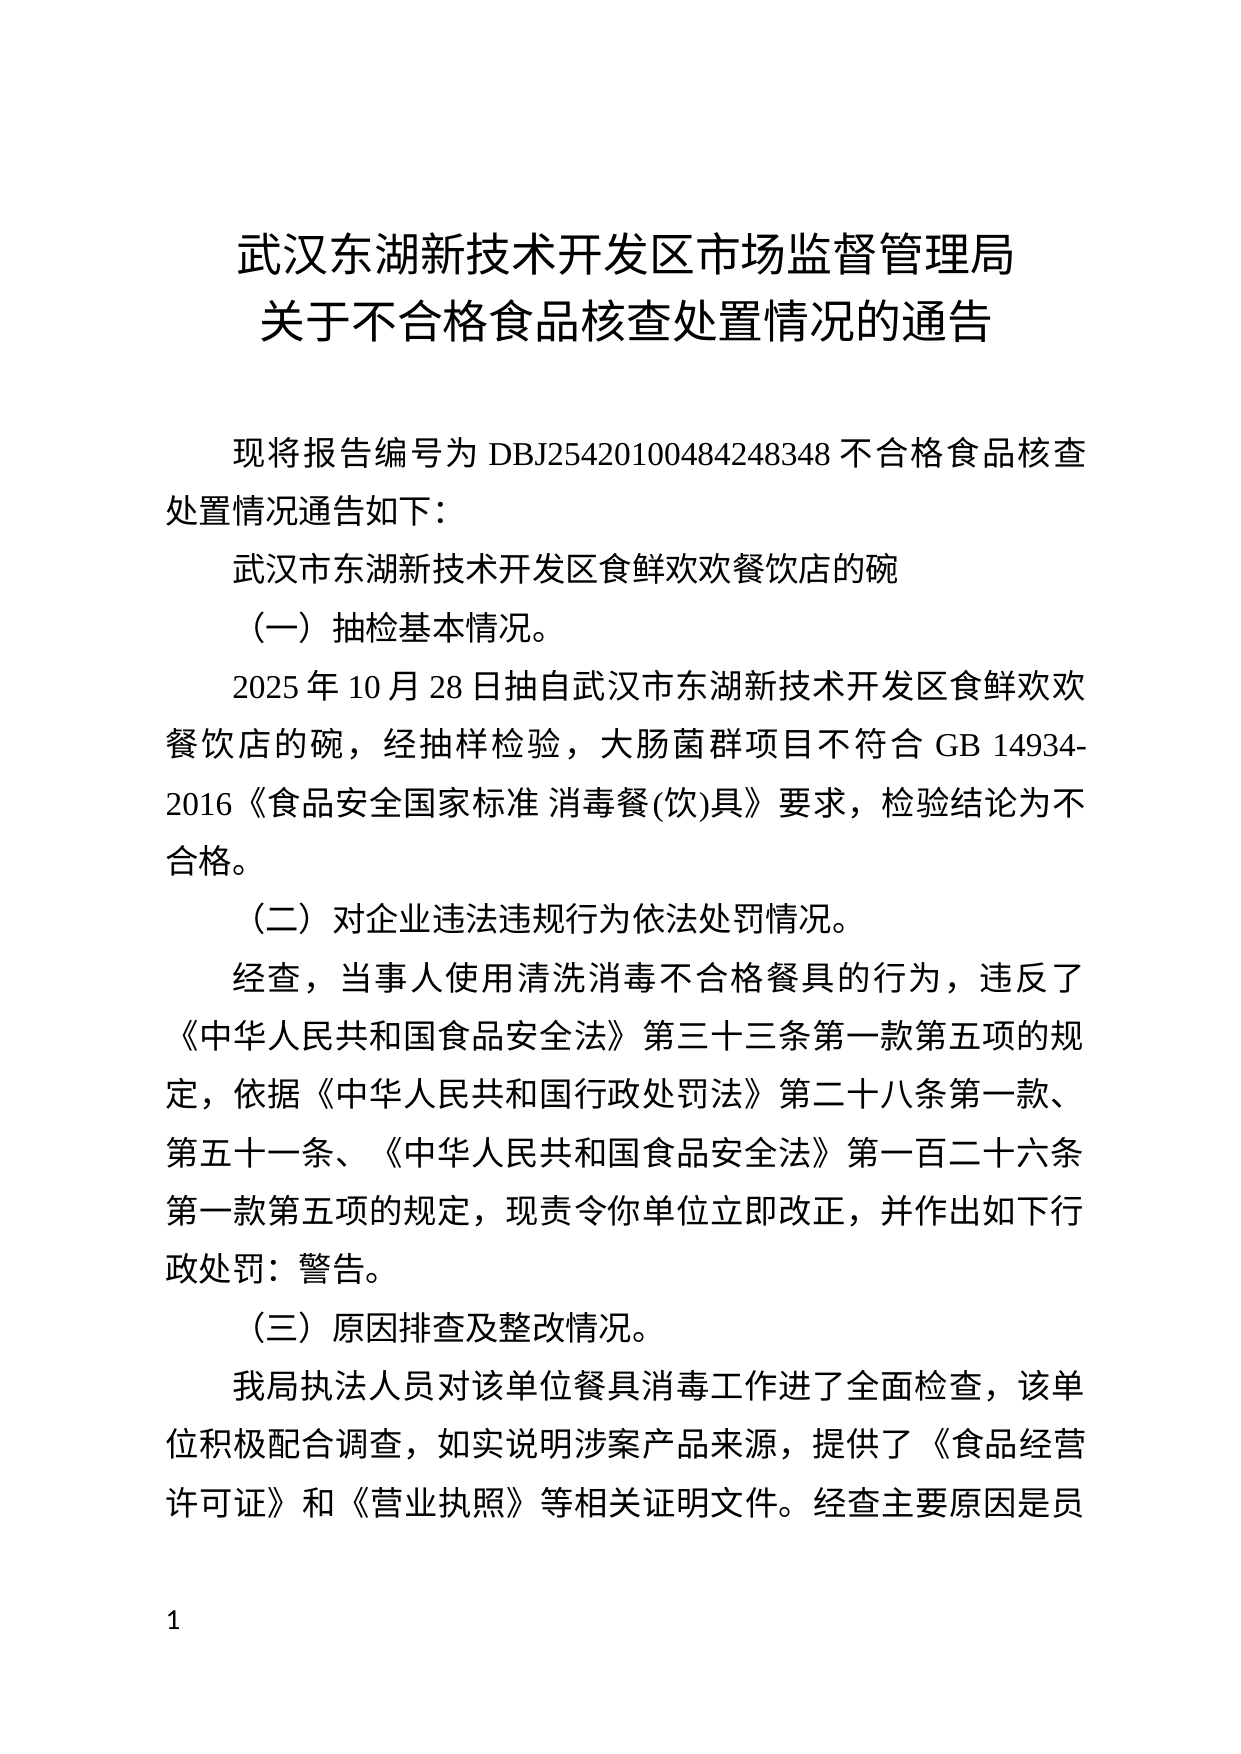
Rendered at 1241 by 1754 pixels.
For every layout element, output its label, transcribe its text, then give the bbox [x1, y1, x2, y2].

list 武汉市东湖新技术开发区食鲜欢欢餐饮店的碗 [165, 535, 1087, 593]
list （二）对企业违法违规行为依法处罚情况。 [165, 885, 1087, 943]
text 武汉东湖新技术开发区市场监督管理局 [165, 218, 1087, 285]
list 2025年10月28日抽自武汉市东湖新技术开发区食鲜欢欢餐饮店的碗，经抽样检验，大肠菌群项目不符合GB 14934-2016《食品安全国家标准 消毒餐(饮)具》要求，检验结论为不合格。 [165, 652, 1087, 885]
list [165, 1352, 1087, 1527]
text 现将报告编号为DBJ25420100484248348不合格食品核查处置情况通告如下： [165, 418, 1087, 535]
text 关于不合格食品核查处置情况的通告 [165, 285, 1087, 352]
list （三）原因排查及整改情况。 [165, 1293, 1087, 1352]
list 抽检基本情况。 [165, 593, 1087, 652]
list 经查，当事人使用清洗消毒不合格餐具的行为，违反了《中华人民共和国食品安全法》第三十三条第一款第五项的规定，依据《中华人民共和国行政处罚法》第二十八条第一款、第五十一条、《中华人民共和国食品安全法》第一百二十六条第一款第五项的规定，现责令你单位立即改正，并作出如下行政处罚：警告。 [165, 943, 1087, 1293]
